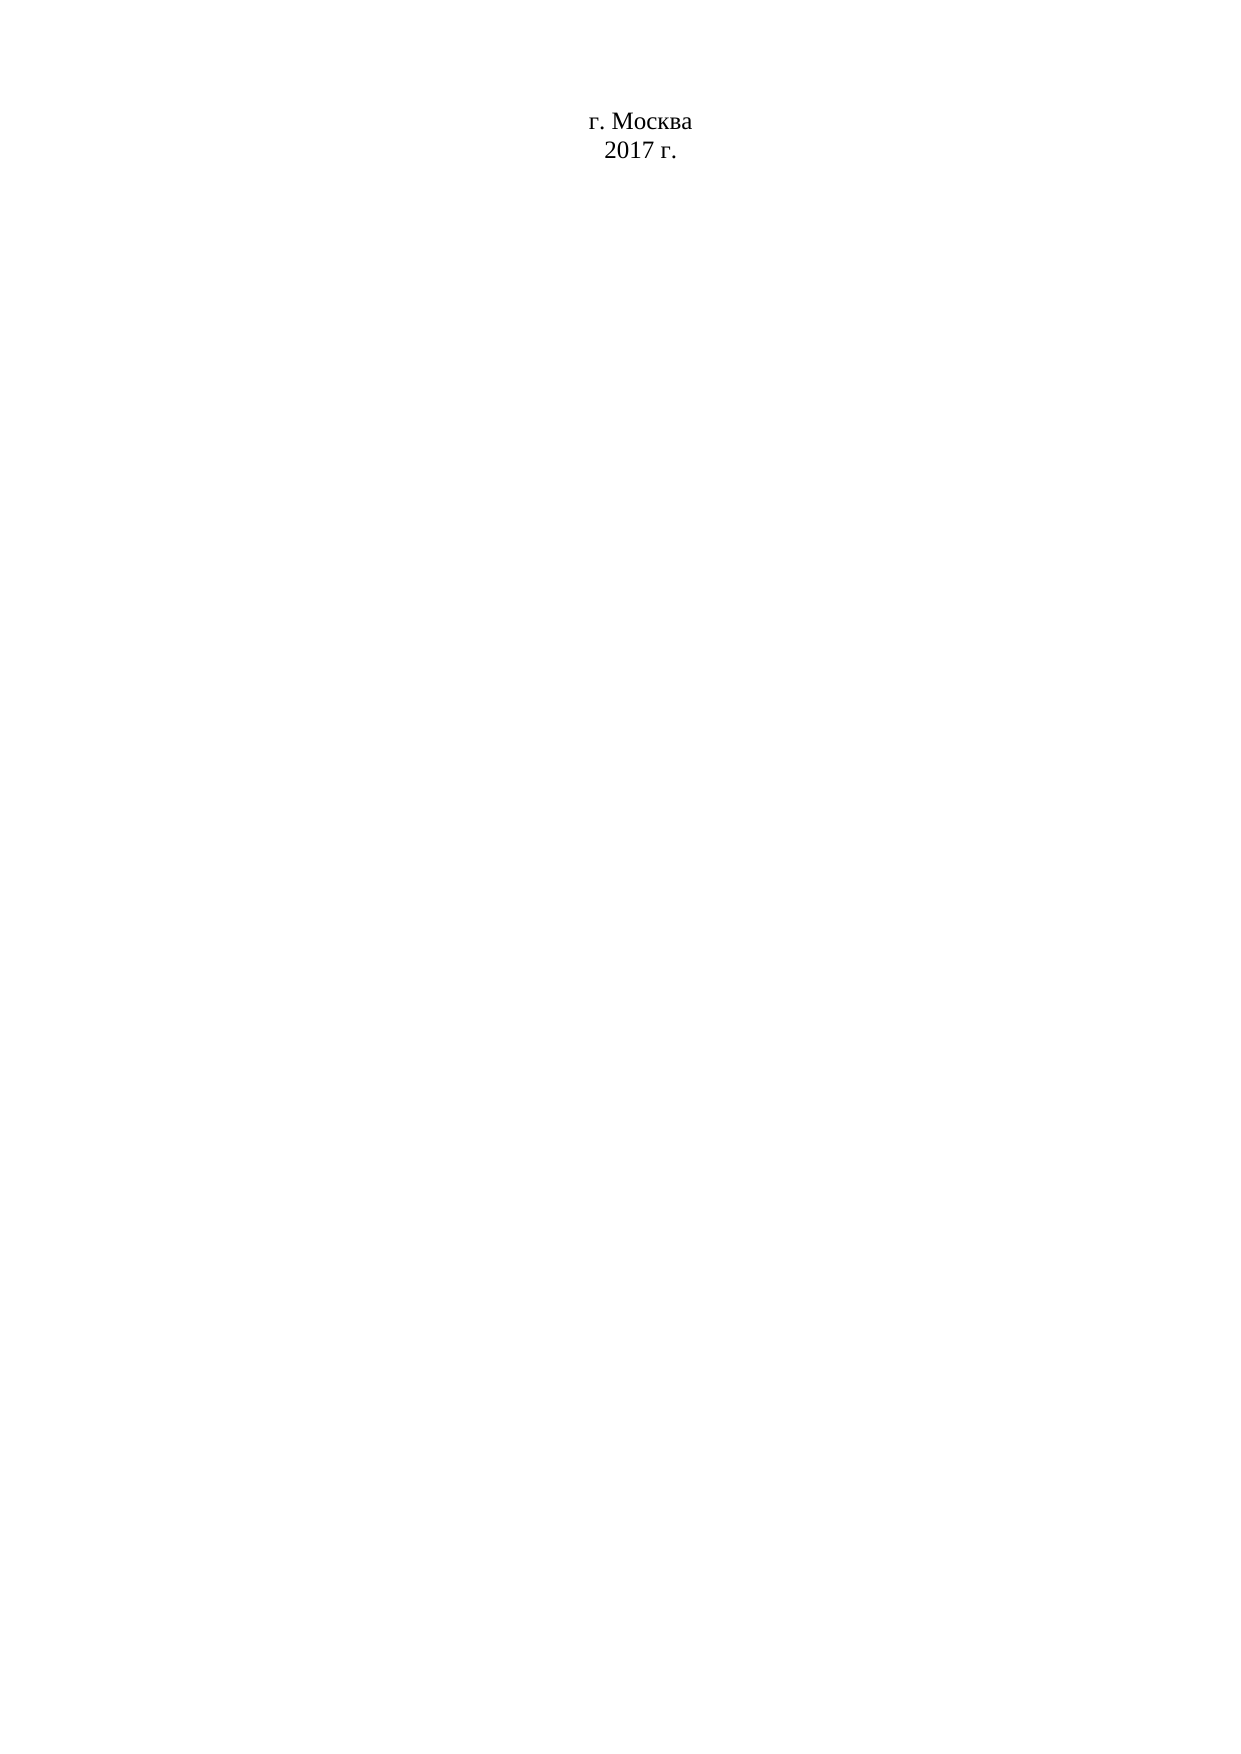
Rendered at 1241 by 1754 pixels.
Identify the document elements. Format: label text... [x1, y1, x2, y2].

text г. Москва 2017 г. [129, 106, 1152, 163]
